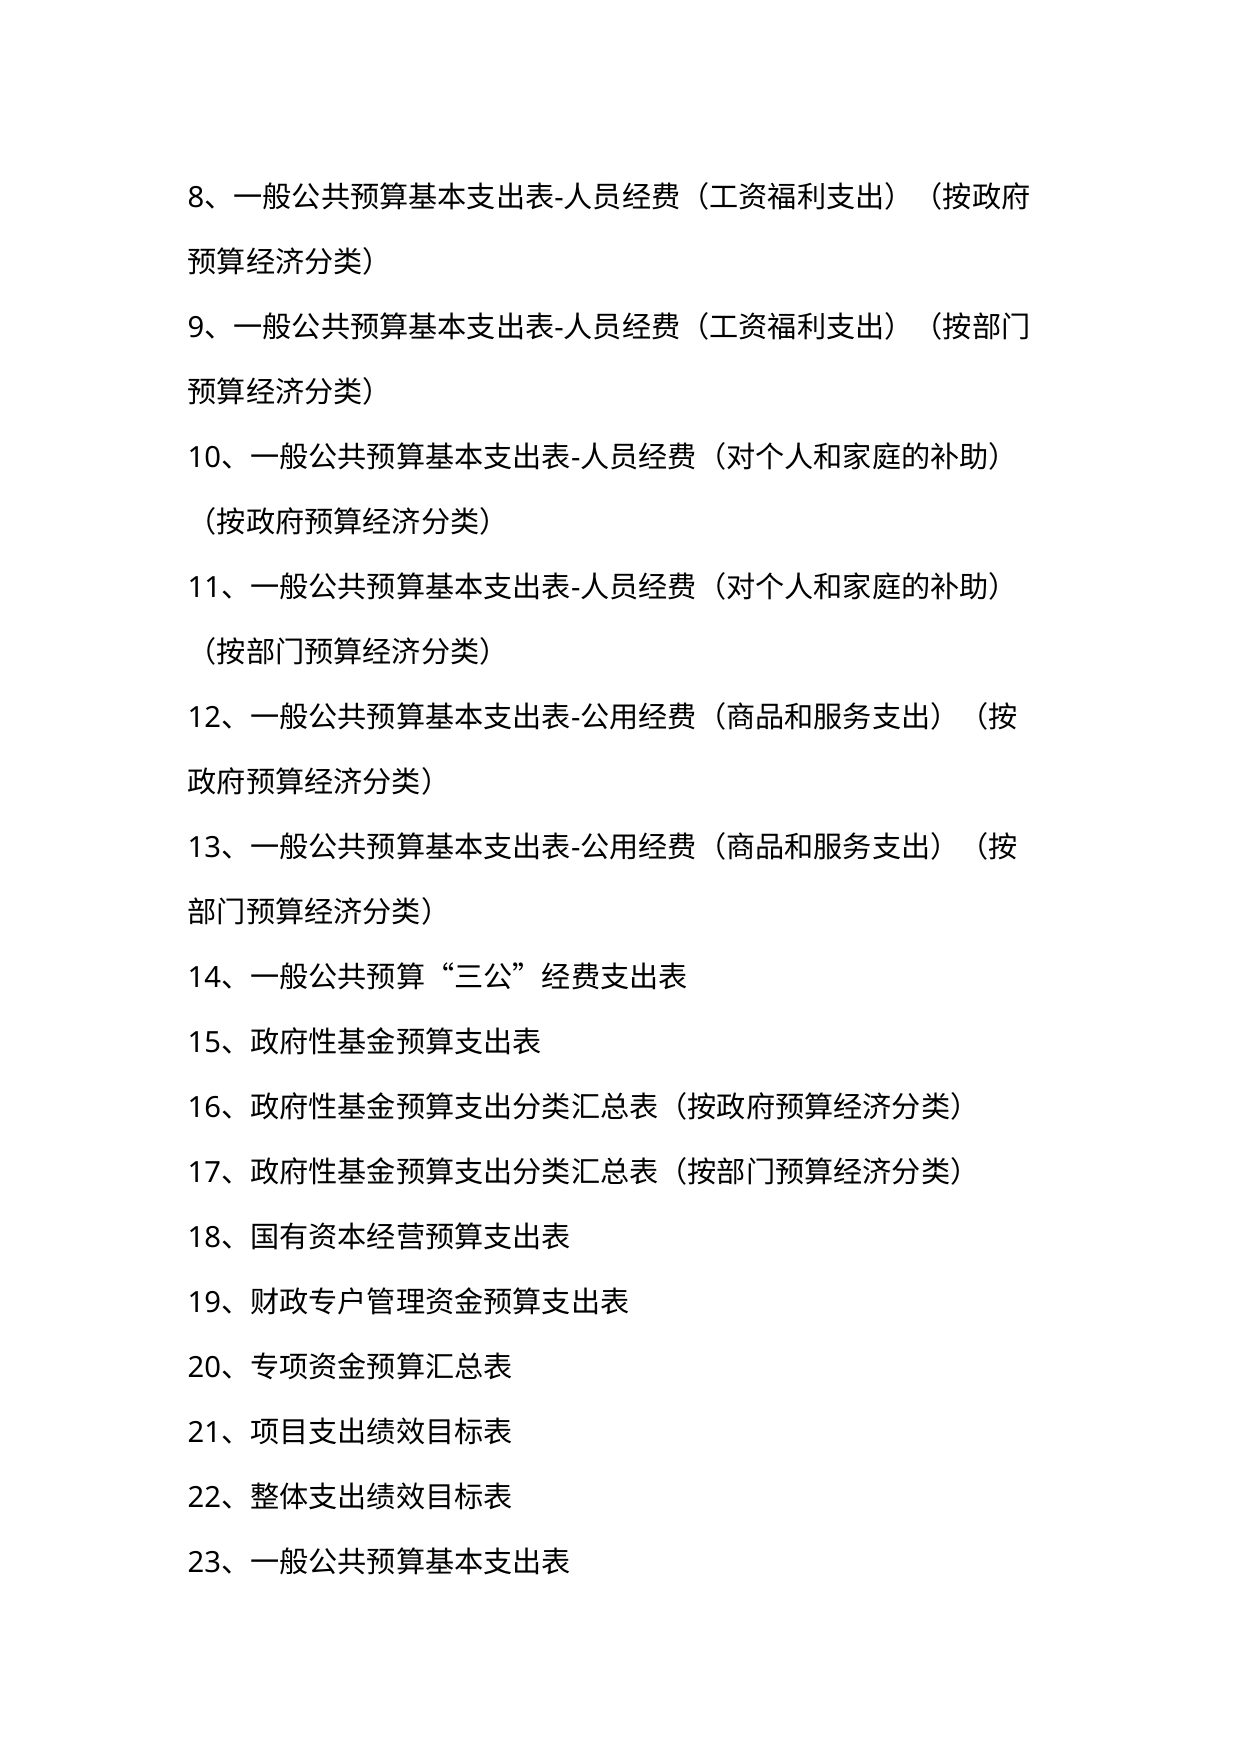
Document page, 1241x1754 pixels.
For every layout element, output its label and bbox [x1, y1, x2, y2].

table_cell [176, 162, 1041, 1592]
